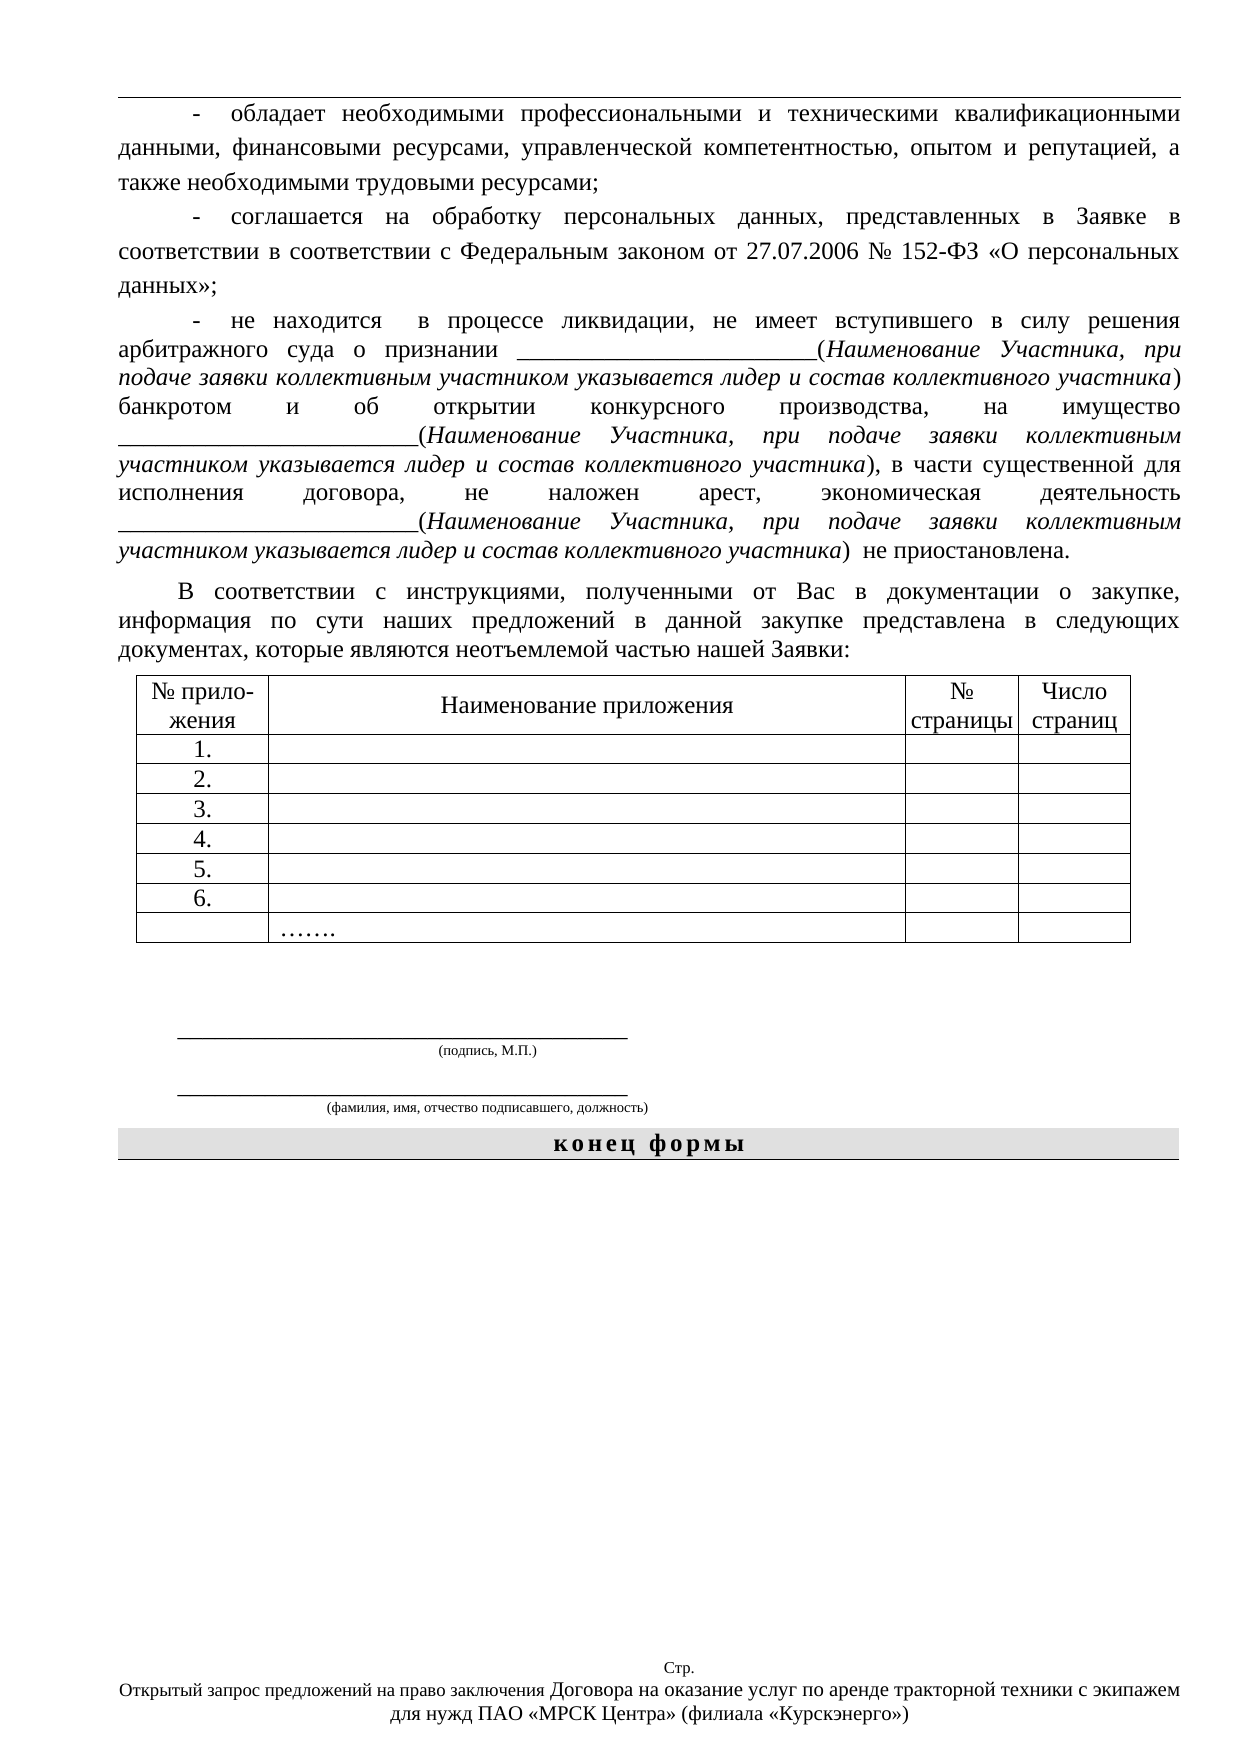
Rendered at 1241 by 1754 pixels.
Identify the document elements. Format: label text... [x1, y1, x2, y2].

table_cell [269, 854, 905, 882]
table_cell [906, 854, 1018, 882]
table_cell ……. [269, 913, 905, 942]
list соглашается на обработку персональных данных, представленных в Заявке в соответствии в соответствии с Федеральным законом от 27.07.2006 № 152-ФЗ «О персональных данных»; [118, 201, 1181, 299]
table_cell 5. [137, 854, 268, 882]
table_cell [906, 735, 1018, 763]
table_cell [137, 913, 268, 942]
table_cell [1019, 764, 1130, 793]
table_cell [906, 764, 1018, 793]
text ____________________________________ [118, 1013, 1181, 1042]
table_cell [269, 764, 905, 793]
table_cell [269, 824, 905, 853]
table_cell 4. [137, 824, 268, 853]
table_cell 3. [137, 794, 268, 823]
table_cell [1019, 913, 1130, 942]
table_cell [1019, 824, 1130, 853]
table_header Число страниц [1019, 676, 1130, 733]
table_cell 1. [137, 735, 268, 763]
table_cell 2. [137, 764, 268, 793]
table_header № страницы [906, 676, 1018, 733]
list обладает необходимыми профессиональными и техническими квалификационными данными, финансовыми ресурсами, управленческой компетентностью, опытом и репутацией, а также необходимыми трудовыми ресурсами; [118, 98, 1181, 196]
table_header № прило-жения [137, 676, 268, 733]
text (подпись, М.П.) [118, 1042, 797, 1071]
table_cell [906, 794, 1018, 823]
table_cell [1019, 854, 1130, 882]
table_cell 6. [137, 884, 268, 912]
table_cell [269, 884, 905, 912]
text В соответствии с инструкциями, полученными от Вас в документации о закупке, информация по сути наших предложений в данной закупке представлена в следующих документах, которые являются неотъемлемой частью нашей Заявки: [118, 576, 1181, 662]
list не находится в процессе ликвидации, не имеет вступившего в силу решения арбитражного суда о признании ________________________(Наименование Участника, при подаче заявки коллективным участником указывается лидер и состав коллективного участника) банкротом и об открытии конкурсного производства, на имущество ________________________(Наименование Участника, при подаче заявки коллективным участником указывается лидер и состав коллективного участника), в части существенной для исполнения договора, не наложен арест, экономическая деятельность ________________________(Наименование Участника, при подаче заявки коллективным участником указывается лидер и состав коллективного участника) не приостановлена. [118, 305, 1181, 564]
table_cell [906, 884, 1018, 912]
table_cell [906, 913, 1018, 942]
text конец формы [118, 1128, 1179, 1159]
table_cell [1019, 735, 1130, 763]
text (фамилия, имя, отчество подписавшего, должность) [118, 1099, 797, 1128]
table_cell [1019, 884, 1130, 912]
table_cell [906, 824, 1018, 853]
table_cell [1019, 794, 1130, 823]
table_cell [269, 735, 905, 763]
table_header Наименование приложения [269, 676, 905, 733]
text ____________________________________ [118, 1071, 1181, 1099]
table_cell [269, 794, 905, 823]
